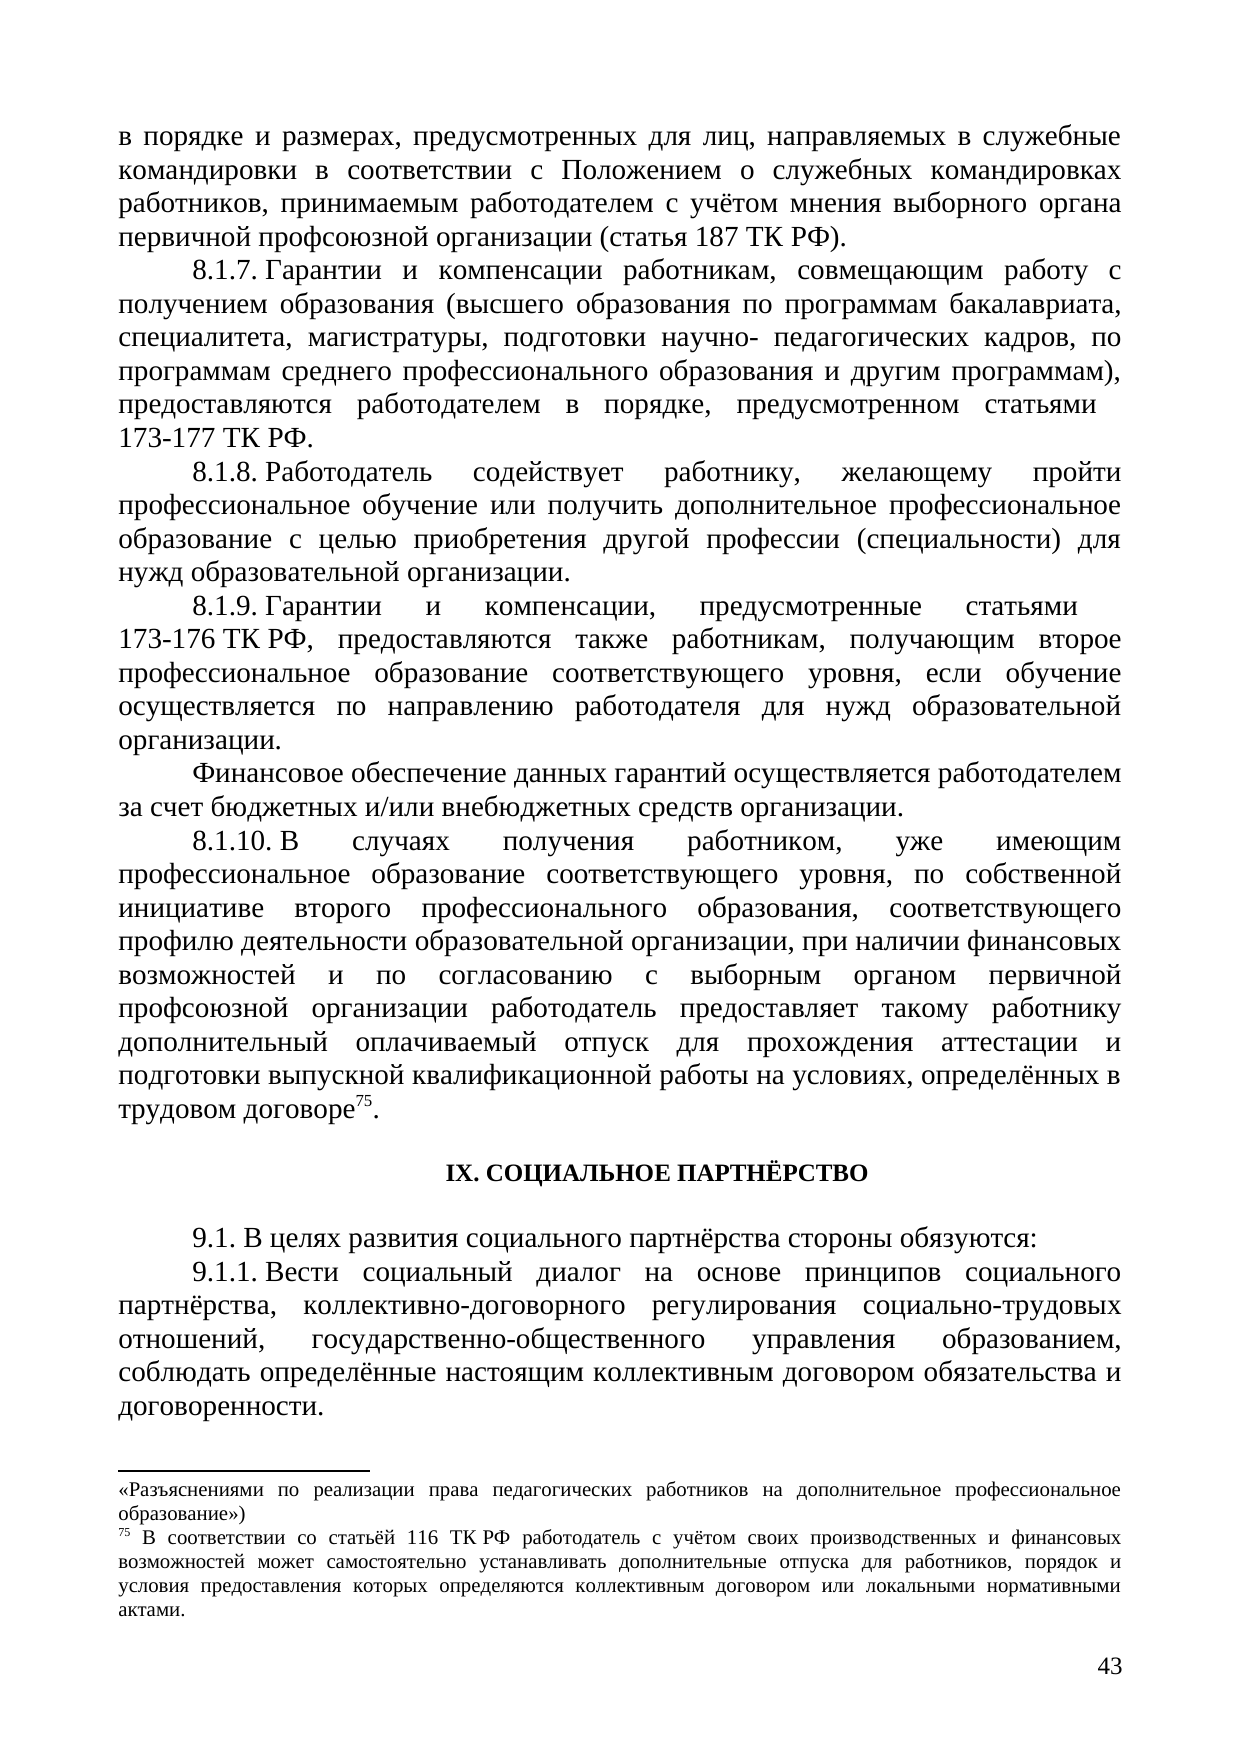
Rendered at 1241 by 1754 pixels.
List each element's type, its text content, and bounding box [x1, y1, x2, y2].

text 8.1.10. В случаях получения работником, уже имеющим профессиональное образование соответствующего уровня, по собственной инициативе второго профессионального образования, соответствующего профилю деятельности образовательной организации, при наличии финансовых возможностей и по согласованию с выборным органом первичной профсоюзной организации работодатель предоставляет такому работнику дополнительный оплачиваемый отпуск для прохождения аттестации и подготовки выпускной квалификационной работы на условиях, определённых в трудовом договоре. [118, 823, 1122, 1124]
text 9.1. В целях развития социального партнёрства стороны обязуются: [118, 1220, 1122, 1254]
text Финансовое обеспечение данных гарантий осуществляется работодателем за счет бюджетных и/или внебюджетных средств организации. [118, 756, 1122, 823]
text 8.1.7. Гарантии и компенсации работникам, совмещающим работу с получением образования (высшего образования по программам бакалавриата, специалитета, магистратуры, подготовки научно- педагогических кадров, по программам среднего профессионального образования и другим программам), предоставляются работодателем в порядке, предусмотренном статьями 173-177 ТК РФ. [118, 252, 1122, 454]
text 9.1.1. Вести социальный диалог на основе принципов социального партнёрства, коллективно-договорного регулирования социально-трудовых отношений, государственно-общественного управления образованием, соблюдать определённые настоящим коллективным договором обязательства и договоренности. [118, 1254, 1122, 1422]
text IХ. СОЦИАЛЬНОЕ ПАРТНЁРСТВО [118, 1158, 1122, 1187]
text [118, 118, 1122, 252]
text 8.1.8. Работодатель содействует работнику, желающему пройти профессиональное обучение или получить дополнительное профессиональное образование с целью приобретения другой профессии (специальности) для нужд образовательной организации. [118, 454, 1122, 588]
text 8.1.9. Гарантии и компенсации, предусмотренные статьями 173-176 ТК РФ, предоставляются также работникам, получающим второе профессиональное образование соответствующего уровня, если обучение осуществляется по направлению работодателя для нужд образовательной организации. [118, 588, 1122, 756]
